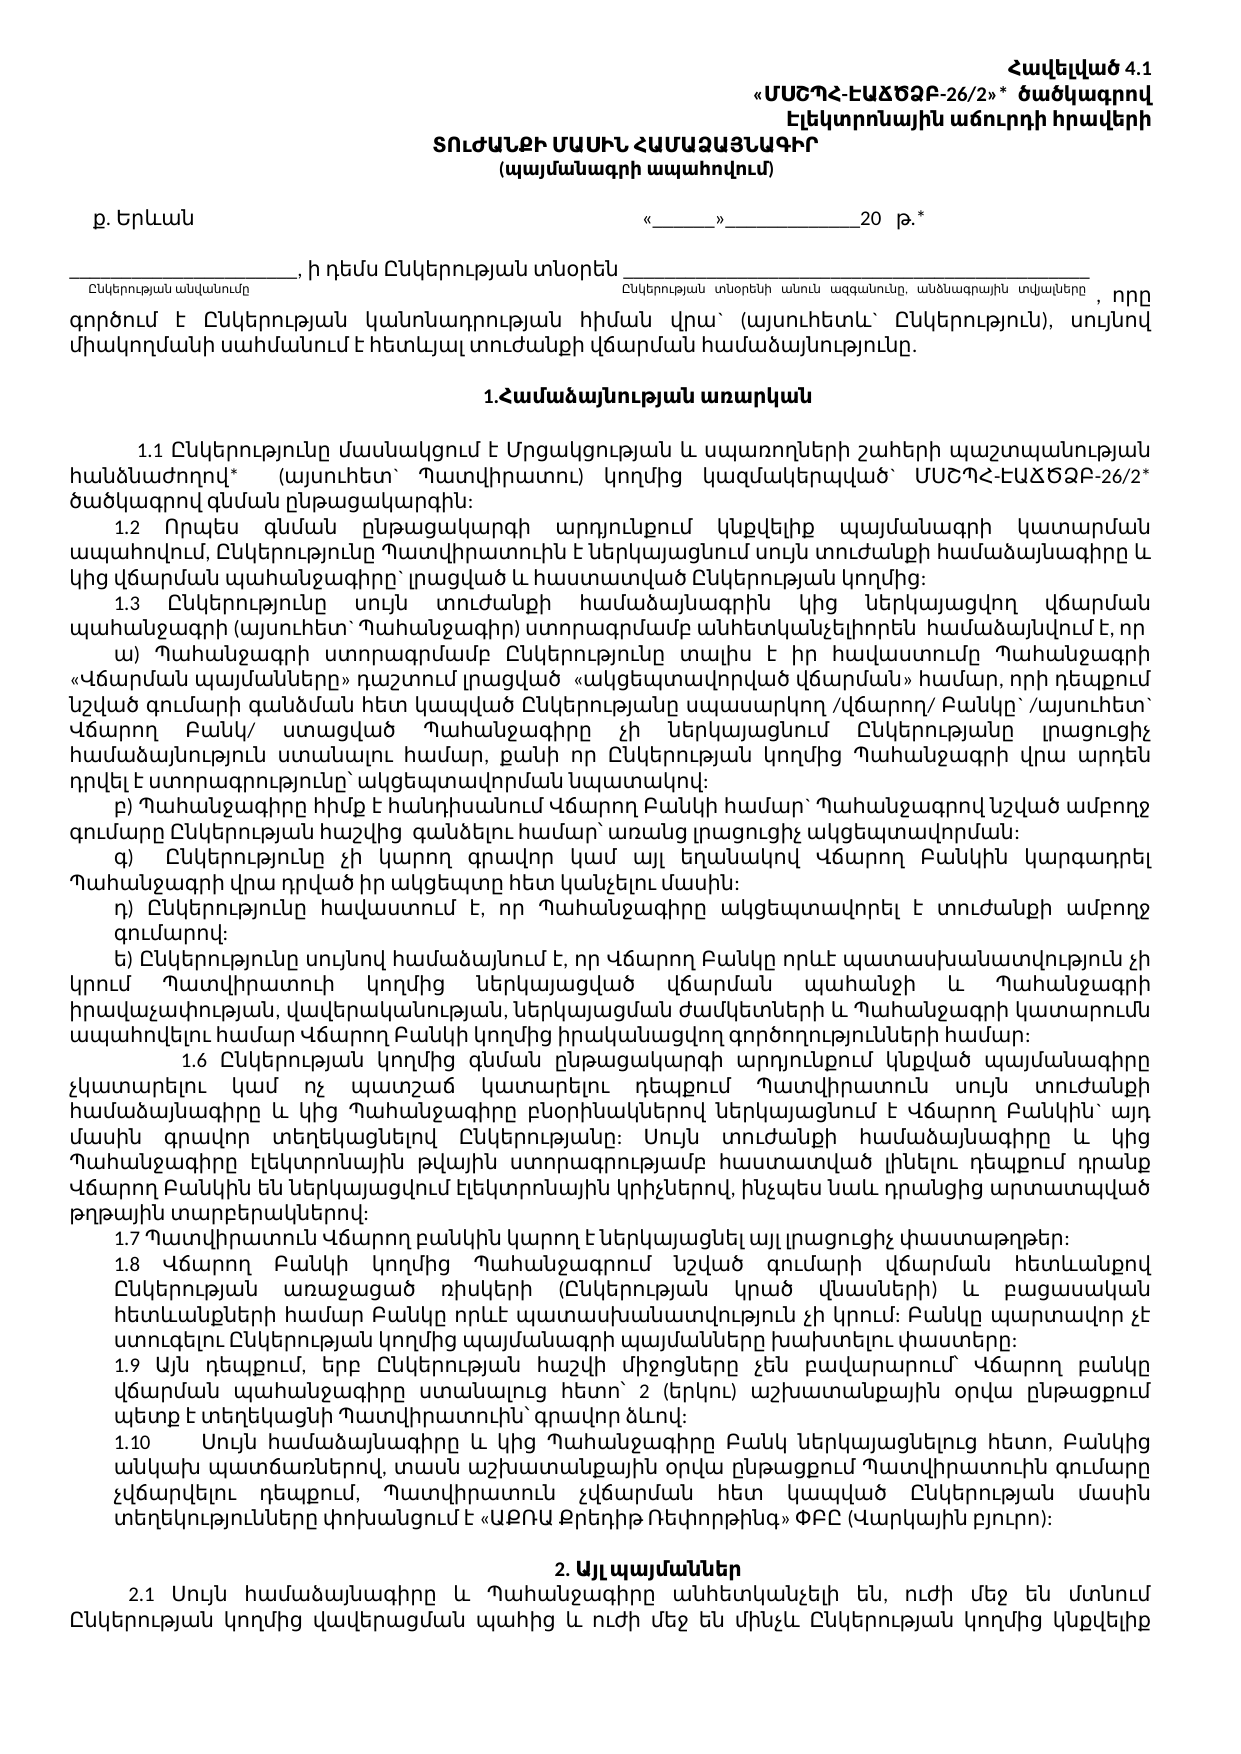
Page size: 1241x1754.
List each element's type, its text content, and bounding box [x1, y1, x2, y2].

text Էլեկտրոնային աճուրդի հրավերի [69, 106, 1152, 132]
text 1.9 Այն դեպքում, երբ Ընկերության հաշվի միջոցները չեն բավարարում՝ Վճարող բանկը վճարման պահանջագիրը ստանալուց հետո՝ 2 (երկու) աշխատանքային օրվա ընթացքում պետք է տեղեկացնի Պատվիրատուին՝ գրավոր ձևով: [113, 1353, 1152, 1429]
text 1.8 Վճարող Բանկի կողմից Պահանջագրում նշված գումարի վճարման հետևանքով Ընկերության առաջացած ռիսկերի (Ընկերության կրած վնասների) և բացասական հետևանքների համար Բանկը որևէ պատասխանատվություն չի կրում: Բանկը պարտավոր չէ ստուգելու Ընկերության կողմից պայմանագրի պայմանները խախտելու փաստերը: [113, 1251, 1152, 1353]
text ե) Ընկերությունը սույնով համաձայնում է, որ Վճարող Բանկը որևէ պատասխանատվություն չի կրում Պատվիրատուի կողմից ներկայացված վճարման պահանջի և Պահանջագրի իրավաչափության, վավերականության, ներկայացման ժամկետների և Պահանջագրի կատարումն ապահովելու համար Վճարող Բանկի կողմից իրականացվող գործողությունների համար: [69, 946, 1152, 1048]
text 1.7 Պատվիրատուն Վճարող բանկին կարող է ներկայացնել այլ լրացուցիչ փաստաթղթեր: [113, 1226, 1152, 1251]
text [69, 1581, 1152, 1632]
text դ) Ընկերությունը հավաստում է, որ Պահանջագիրը ակցեպտավորել է տուժանքի ամբողջ գումարով: [113, 895, 1152, 946]
text ա) Պահանջագրի ստորագրմամբ Ընկերությունը տալիս է իր հավաստումը Պահանջագրի «Վճարման պայմանները» դաշտում լրացված «ակցեպտավորված վճարման» համար, որի դեպքում նշված գումարի գանձման հետ կապված Ընկերությանը սպասարկող /վճարող/ Բանկը` /այսուհետ` Վճարող Բանկ/ ստացված Պահանջագիրը չի ներկայացնում Ընկերությանը լրացուցիչ համաձայնություն ստանալու համար, քանի որ Ընկերության կողմից Պահանջագրի վրա արդեն դրվել է ստորագրությունը՝ ակցեպտավորման նպատակով: [69, 641, 1152, 793]
text 1.10 Սույն համաձայնագիրը և կից Պահանջագիրը Բանկ ներկայացնելուց հետո, Բանկից անկախ պատճառներով, տասն աշխատանքային օրվա ընթացքում Պատվիրատուին գումարը չվճարվելու դեպքում, Պատվիրատուն չվճարման հետ կապված Ընկերության մասին տեղեկությունները փոխանցում է «ԱՔՌԱ Քրեդիթ Ռեփորթինգ» ՓԲԸ (Վարկային բյուրո): [113, 1429, 1152, 1531]
text ք. Երևան «______»_____________20 թ.* [69, 206, 1152, 231]
text 1.3 Ընկերությունը սույն տուժանքի համաձայնագրին կից ներկայացվող վճարման պահանջագրի (այսուհետ` Պահանջագիր) ստորագրմամբ անհետկանչելիորեն համաձայնվում է, որ [69, 590, 1152, 641]
text 2. Այլ պայմաններ [144, 1556, 1152, 1581]
text 1.6 Ընկերության կողմից գնման ընթացակարգի արդյունքում կնքված պայմանագիրը չկատարելու կամ ոչ պատշաճ կատարելու դեպքում Պատվիրատուն սույն տուժանքի համաձայնագիրը և կից Պահանջագիրը բնօրինակներով ներկայացնում է Վճարող Բանկին` այդ մասին գրավոր տեղեկացնելով Ընկերությանը: Սույն տուժանքի համաձայնագիրը և կից Պահանջագիրը էլեկտրոնային թվային ստորագրությամբ հաստատված լինելու դեպքում դրանք Վճարող Բանկին են ներկայացվում էլեկտրոնային կրիչներով, ինչպես նաև դրանցից արտատպված թղթային տարբերակներով: [69, 1048, 1152, 1226]
text գ) Ընկերությունը չի կարող գրավոր կամ այլ եղանակով Վճարող Բանկին կարգադրել Պահանջագրի վրա դրված իր ակցեպտը հետ կանչելու մասին: [69, 844, 1152, 895]
text Հավելված 4.1 [69, 56, 1152, 81]
text 1.Համաձայնության առարկան [144, 383, 1152, 409]
text «ՄՍՇՊՀ-ԷԱՃԾՁԲ-26/2»* ծածկագրով [69, 81, 1152, 106]
text (պայմանագրի ապահովում) [69, 157, 1152, 180]
text 1.1 Ընկերությունը մասնակցում է Մրցակցության և սպառողների շահերի պաշտպանության հանձնաժողով* (այսուհետ` Պատվիրատու) կողմից կազմակերպված` ՄՍՇՊՀ-ԷԱՃԾՁԲ-26/2* ծածկագրով գնման ընթացակարգին: [69, 438, 1152, 514]
text Ընկերության անվանումը Ընկերության տնօրենի անուն ազգանունը, անձնագրային տվյալները , որը գործում է Ընկերության կանոնադրության հիման վրա` (այսուհետև` Ընկերություն), սույնով միակողմանի սահմանում է հետևյալ տուժանքի վճարման համաձայնությունը. [69, 282, 1152, 358]
text ՏՈւԺԱՆՔԻ ՄԱՍԻՆ ՀԱՄԱՁԱՅՆԱԳԻՐ [69, 132, 1152, 157]
text բ) Պահանջագիրը հիմք է հանդիսանում Վճարող Բանկի համար` Պահանջագրով նշված ամբողջ գումարը Ընկերության հաշվից գանձելու համար՝ առանց լրացուցիչ ակցեպտավորման: [69, 793, 1152, 844]
text 1.2 Որպես գնման ընթացակարգի արդյունքում կնքվելիք պայմանագրի կատարման ապահովում, Ընկերությունը Պատվիրատուին է ներկայացնում սույն տուժանքի համաձայնագիրը և կից վճարման պահանջագիրը` լրացված և հաստատված Ընկերության կողմից: [69, 514, 1152, 590]
text ______________________, ի դեմս Ընկերության տնօրեն _____________________________________________ [69, 256, 1152, 282]
